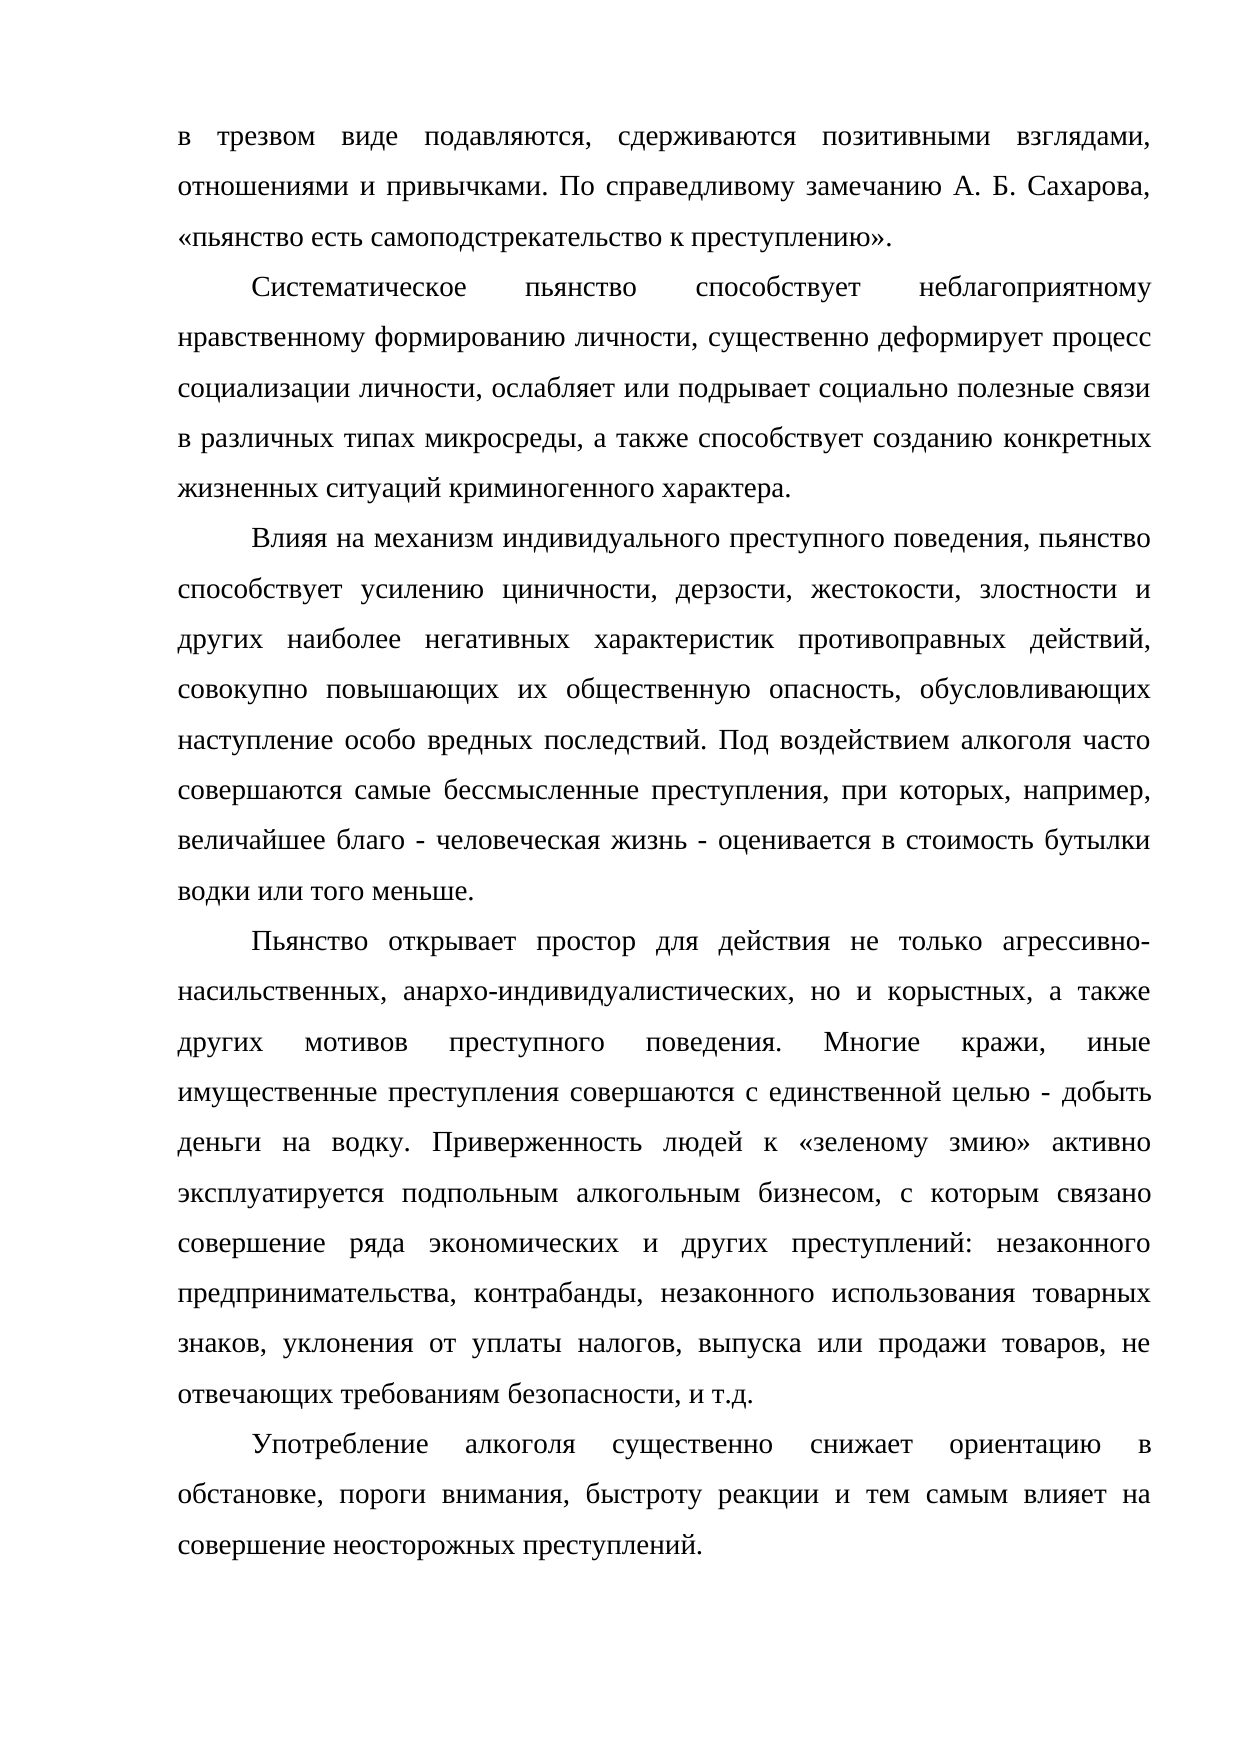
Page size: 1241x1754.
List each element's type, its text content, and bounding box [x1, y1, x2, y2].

text Употребление алкоголя существенно снижает ориентацию в обстановке, пороги внимания, быстроту реакции и тем самым влияет на совершение неосторожных преступлений. [177, 1426, 1152, 1560]
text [177, 118, 1152, 252]
text Влияя на механизм индивидуального преступного поведения, пьянство способствует усилению циничности, дерзости, жестокости, злостности и других наиболее негативных характеристик противоправных действий, совокупно повышающих их общественную опасность, обусловливающих наступление особо вредных последствий. Под воздействием алкоголя часто совершаются самые бессмысленные преступления, при которых, например, величайшее благо - человеческая жизнь - оценивается в стоимость бутылки водки или того меньше. [177, 521, 1152, 906]
text Систематическое пьянство способствует неблагоприятному нравственному формированию личности, существенно деформирует процесс социализации личности, ослабляет или подрывает социально полезные связи в различных типах микросреды, а также способствует созданию конкретных жизненных ситуаций криминогенного характера. [177, 269, 1152, 504]
text Пьянство открывает простор для действия не только агрессивно-насильственных, анархо-индивидуалистических, но и корыстных, а также других мотивов преступного поведения. Многие кражи, иные имущественные преступления совершаются с единственной целью - добыть деньги на водку. Приверженность людей к «зеленому змию» активно эксплуатируется подпольным алкогольным бизнесом, с которым связано совершение ряда экономических и других преступлений: незаконного предпринимательства, контрабанды, незаконного использования товарных знаков, уклонения от уплаты налогов, выпуска или продажи товаров, не отвечающих требованиям безопасности, и т.д. [177, 923, 1152, 1409]
